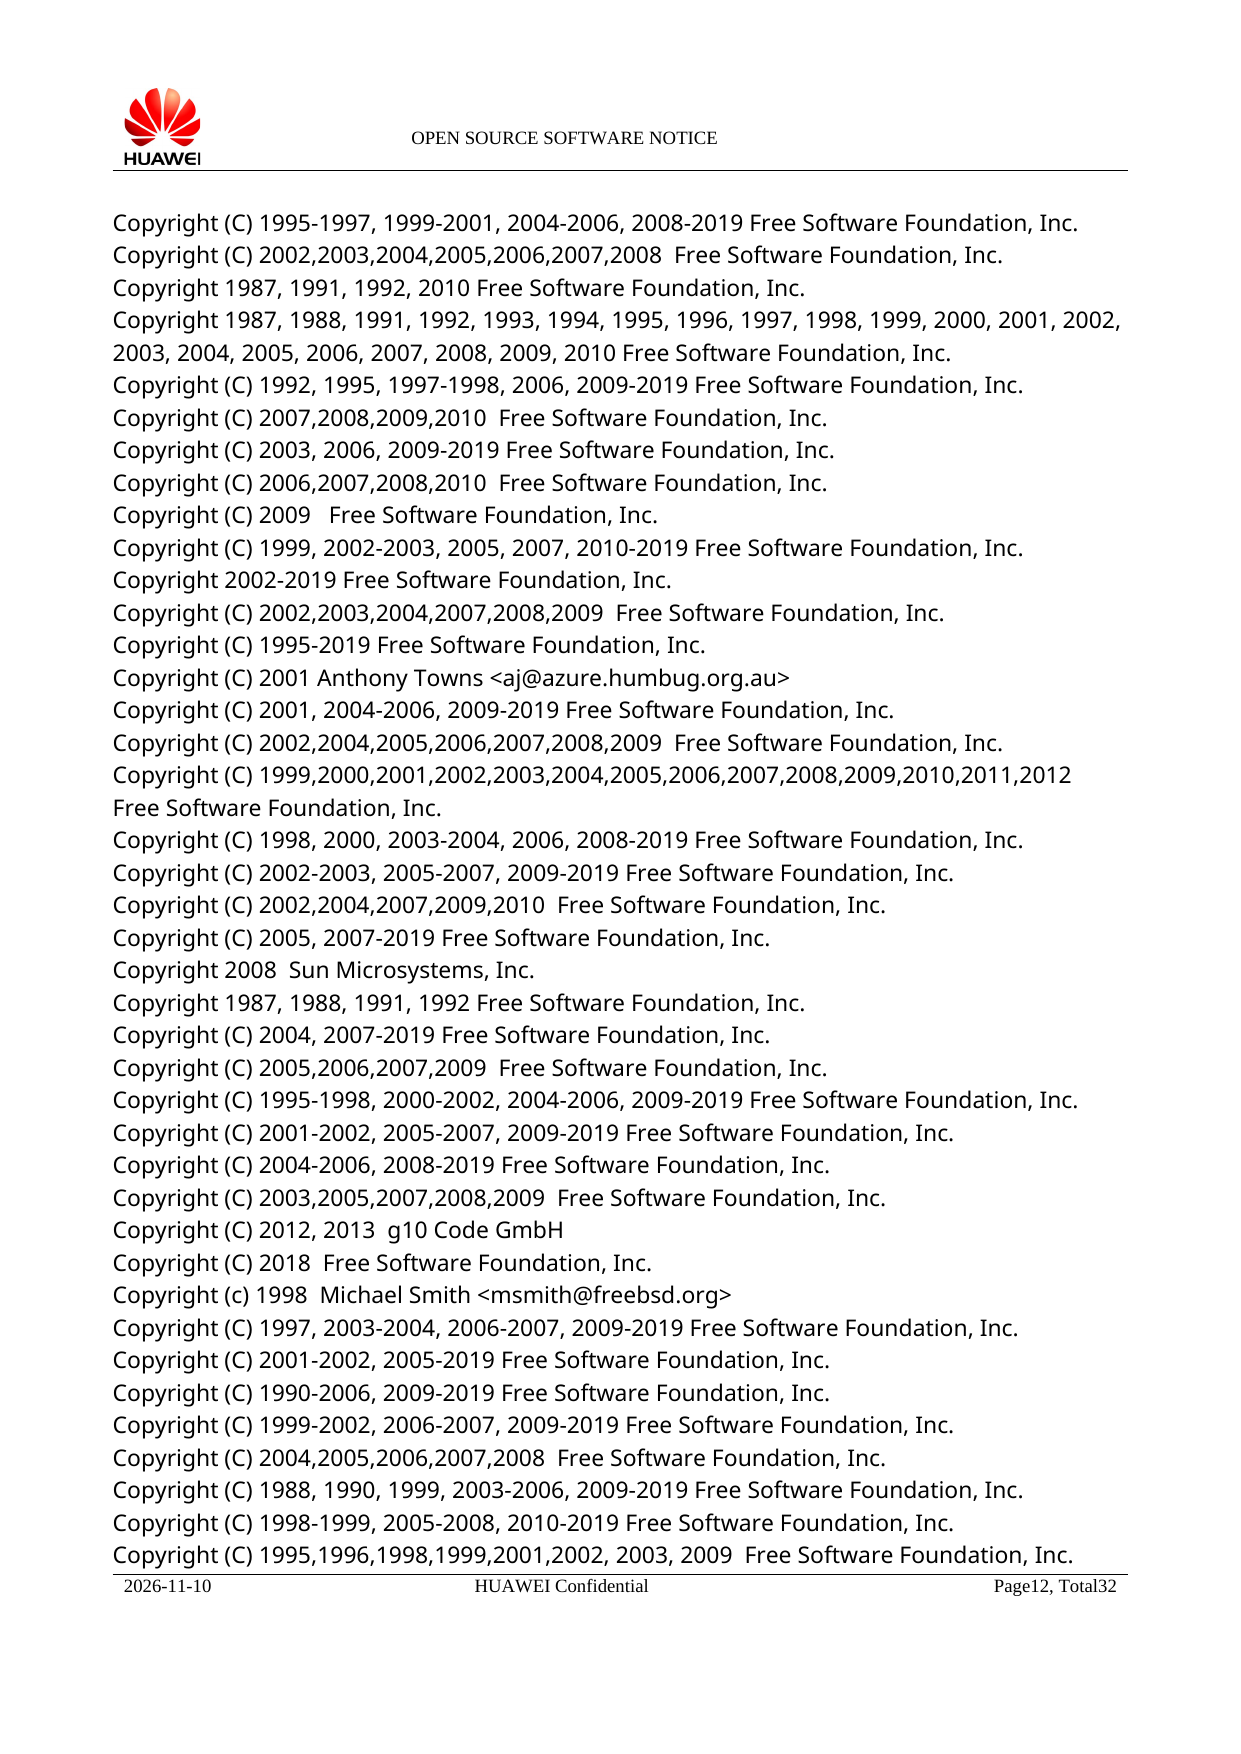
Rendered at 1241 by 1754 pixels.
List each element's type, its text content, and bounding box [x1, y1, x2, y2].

picture [124, 88, 201, 165]
